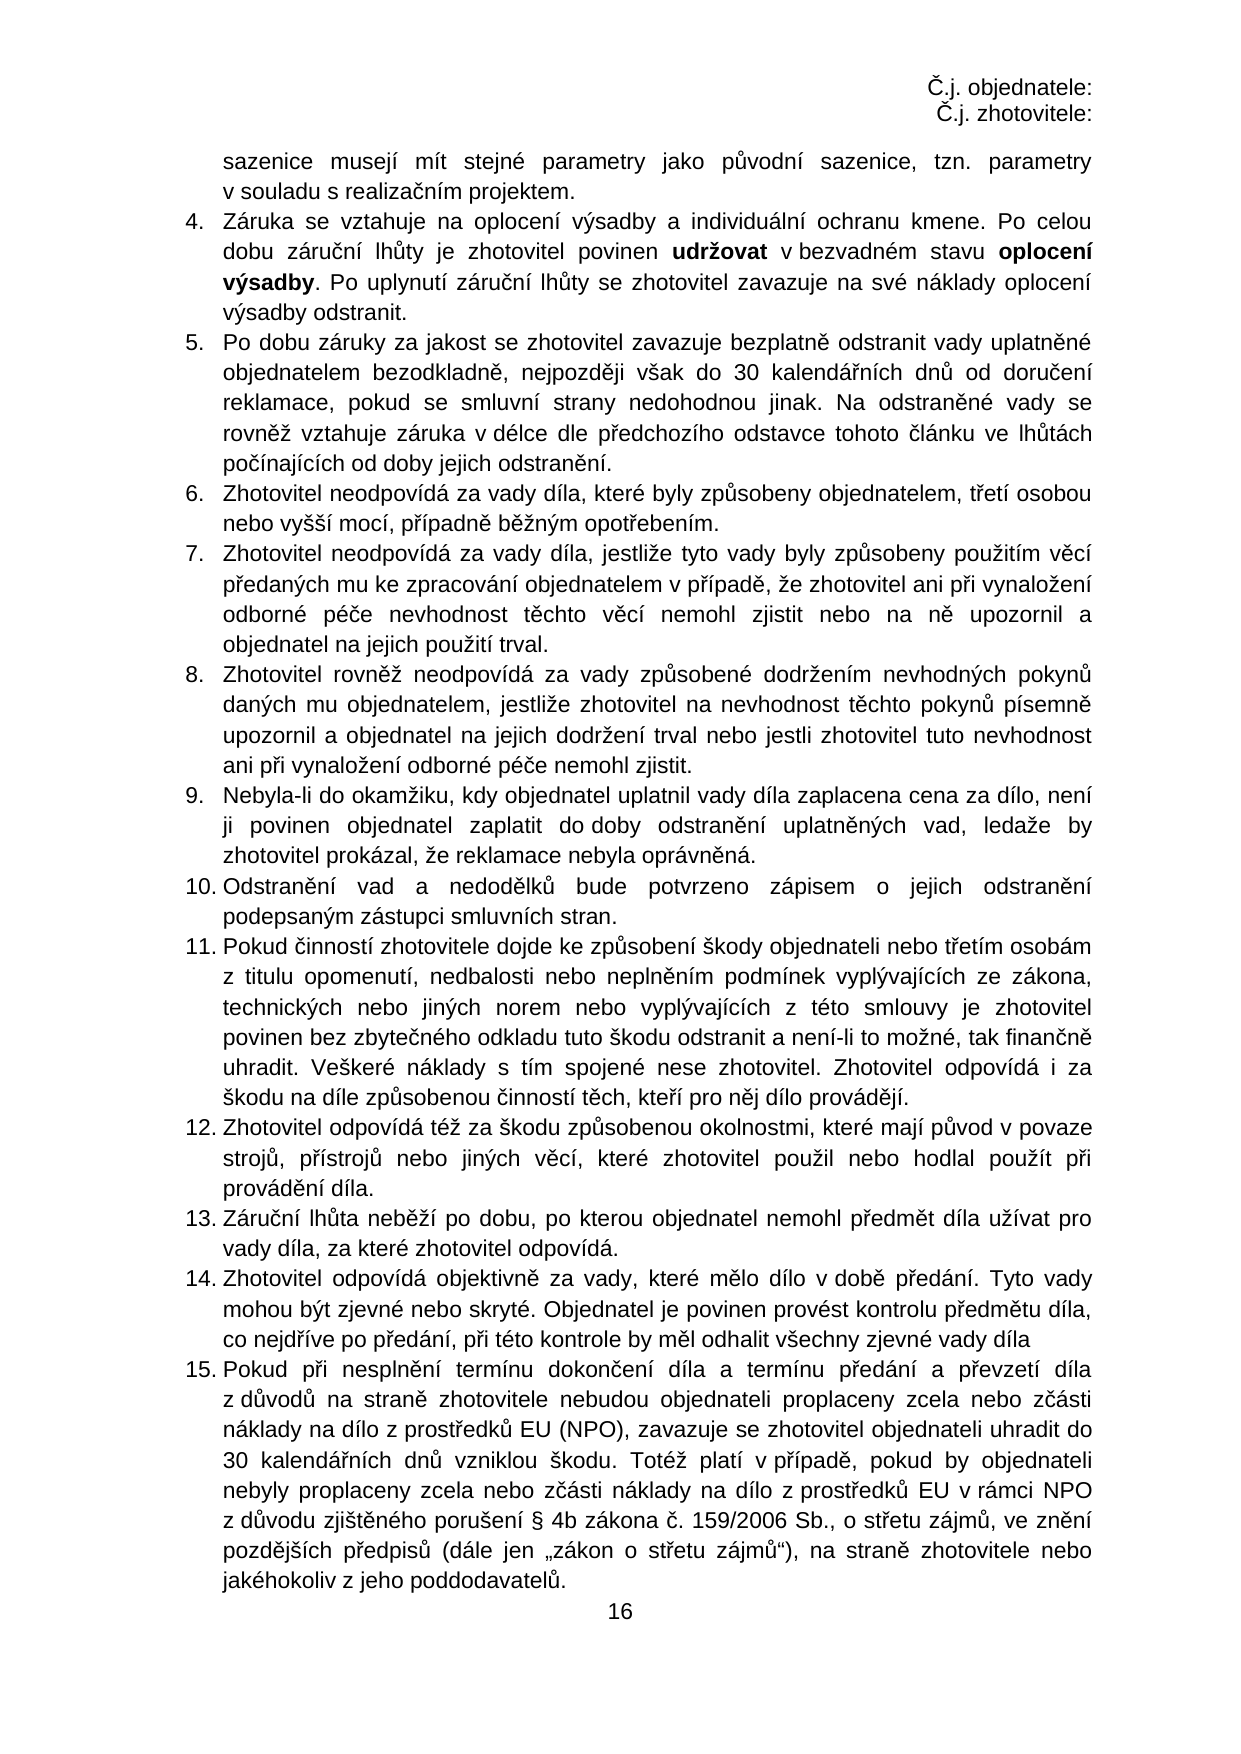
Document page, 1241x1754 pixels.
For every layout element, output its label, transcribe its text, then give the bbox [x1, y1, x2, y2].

list Zhotovitel odpovídá též za škodu způsobenou okolnostmi, které mají původ v povaze strojů, přístrojů nebo jiných věcí, které zhotovitel použil nebo hodlal použít při provádění díla. [185, 1114, 1093, 1201]
list Odstranění vad a nedodělků bude potvrzeno zápisem o jejich odstranění podepsaným zástupci smluvních stran. [185, 873, 1093, 929]
list Nebyla-li do okamžiku, kdy objednatel uplatnil vady díla zaplacena cena za dílo, není ji povinen objednatel zaplatit do doby odstranění uplatněných vad, ledaže by zhotovitel prokázal, že reklamace nebyla oprávněná. [185, 782, 1093, 869]
list Pokud při nesplnění termínu dokončení díla a termínu předání a převzetí díla z důvodů na straně zhotovitele nebudou objednateli proplaceny zcela nebo zčásti náklady na dílo z prostředků EU (NPO), zavazuje se zhotovitel objednateli uhradit do 30 kalendářních dnů vzniklou škodu. Totéž platí v případě, pokud by objednateli nebyly proplaceny zcela nebo zčásti náklady na dílo z prostředků EU v rámci NPO z důvodu zjištěného porušení § 4b zákona č. 159/2006 Sb., o střetu zájmů, ve znění pozdějších předpisů (dále jen „zákon o střetu zájmů“), na straně zhotovitele nebo jakéhokoliv z jeho poddodavatelů. [185, 1356, 1093, 1594]
list Zhotovitel rovněž neodpovídá za vady způsobené dodržením nevhodných pokynů daných mu objednatelem, jestliže zhotovitel na nevhodnost těchto pokynů písemně upozornil a objednatel na jejich dodržení trval nebo jestli zhotovitel tuto nevhodnost ani při vynaložení odborné péče nemohl zjistit. [185, 661, 1093, 778]
list Záruční lhůta neběží po dobu, po kterou objednatel nemohl předmět díla užívat pro vady díla, za které zhotovitel odpovídá. [185, 1205, 1093, 1261]
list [185, 148, 1093, 204]
list Zhotovitel neodpovídá za vady díla, jestliže tyto vady byly způsobeny použitím věcí předaných mu ke zpracování objednatelem v případě, že zhotovitel ani při vynaložení odborné péče nevhodnost těchto věcí nemohl zjistit nebo na ně upozornil a objednatel na jejich použití trval. [185, 540, 1093, 657]
list Pokud činností zhotovitele dojde ke způsobení škody objednateli nebo třetím osobám z titulu opomenutí, nedbalosti nebo neplněním podmínek vyplývajících ze zákona, technických nebo jiných norem nebo vyplývajících z této smlouvy je zhotovitel povinen bez zbytečného odkladu tuto škodu odstranit a není-li to možné, tak finančně uhradit. Veškeré náklady s tím spojené nese zhotovitel. Zhotovitel odpovídá i za škodu na díle způsobenou činností těch, kteří pro něj dílo provádějí. [185, 933, 1093, 1110]
list Zhotovitel odpovídá objektivně za vady, které mělo dílo v době předání. Tyto vady mohou být zjevné nebo skryté. Objednatel je povinen provést kontrolu předmětu díla, co nejdříve po předání, při této kontrole by měl odhalit všechny zjevné vady díla [185, 1265, 1093, 1352]
list Záruka se vztahuje na oplocení výsadby a individuální ochranu kmene. Po celou dobu záruční lhůty je zhotovitel povinen udržovat v bezvadném stavu oplocení výsadby. Po uplynutí záruční lhůty se zhotovitel zavazuje na své náklady oplocení výsadby odstranit. [185, 208, 1093, 325]
list Zhotovitel neodpovídá za vady díla, které byly způsobeny objednatelem, třetí osobou nebo vyšší mocí, případně běžným opotřebením. [185, 480, 1093, 536]
list Po dobu záruky za jakost se zhotovitel zavazuje bezplatně odstranit vady uplatněné objednatelem bezodkladně, nejpozději však do 30 kalendářních dnů od doručení reklamace, pokud se smluvní strany nedohodnou jinak. Na odstraněné vady se rovněž vztahuje záruka v délce dle předchozího odstavce tohoto článku ve lhůtách počínajících od doby jejich odstranění. [185, 329, 1093, 476]
